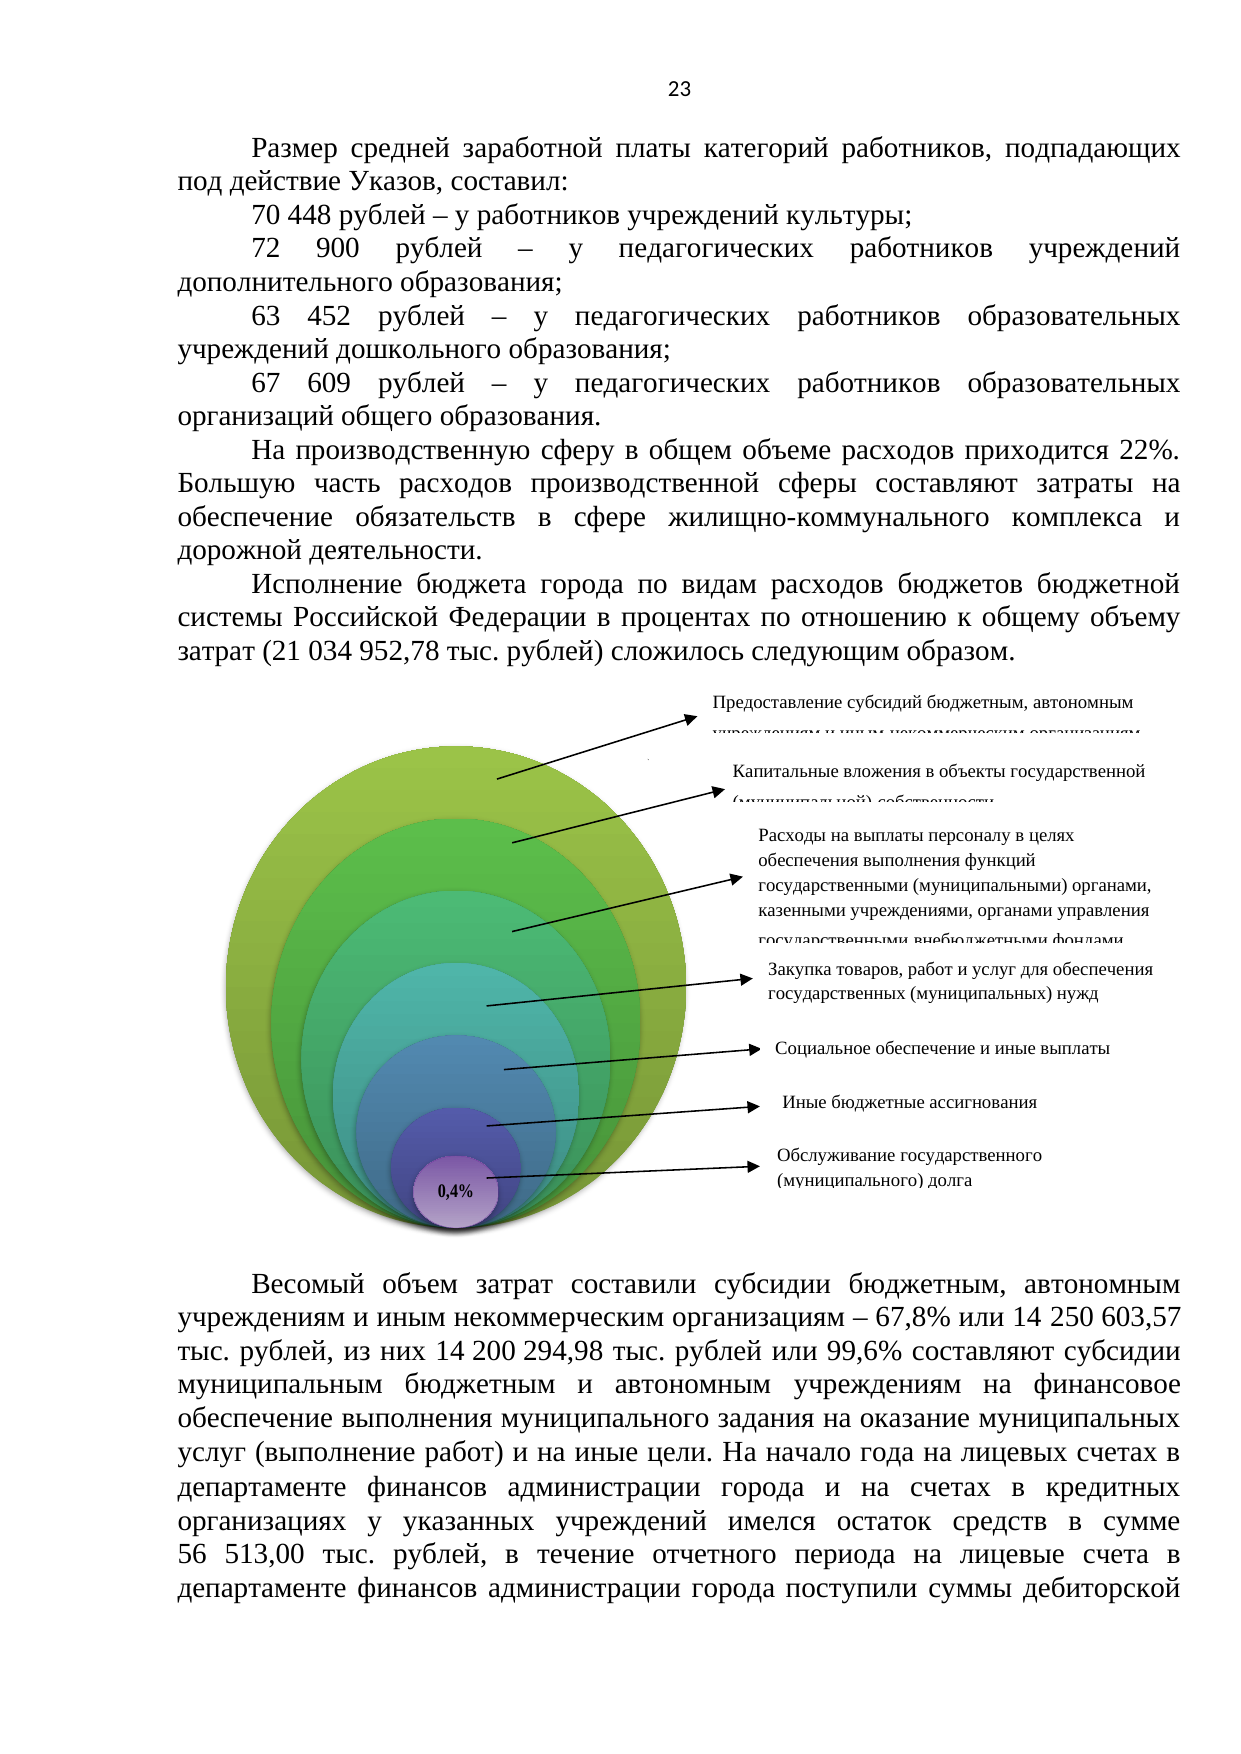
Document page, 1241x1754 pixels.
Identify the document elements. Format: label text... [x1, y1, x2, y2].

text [177, 1266, 1181, 1603]
text 63 452 рублей – у педагогических работников образовательных учреждений дошкольного образования; [177, 298, 1181, 365]
text 70 448 рублей – у работников учреждений культуры; [177, 197, 1181, 231]
text 67 609 рублей – у педагогических работников образовательных организаций общего образования. [177, 365, 1181, 432]
text На производственную сферу в общем объеме расходов приходится 22%. Большую часть расходов производственной сферы составляют затраты на обеспечение обязательств в сфере жилищно-коммунального комплекса и дорожной деятельности. [177, 432, 1181, 566]
text Размер средней заработной платы категорий работников, подпадающих под действие Указов, составил: [177, 130, 1181, 197]
text 72 900 рублей – у педагогических работников учреждений дополнительного образования; [177, 231, 1181, 298]
text Исполнение бюджета города по видам расходов бюджетов бюджетной системы Российской Федерации в процентах по отношению к общему объему затрат (21 034 952,78 тыс. рублей) сложилось следующим образом. [177, 566, 1181, 667]
